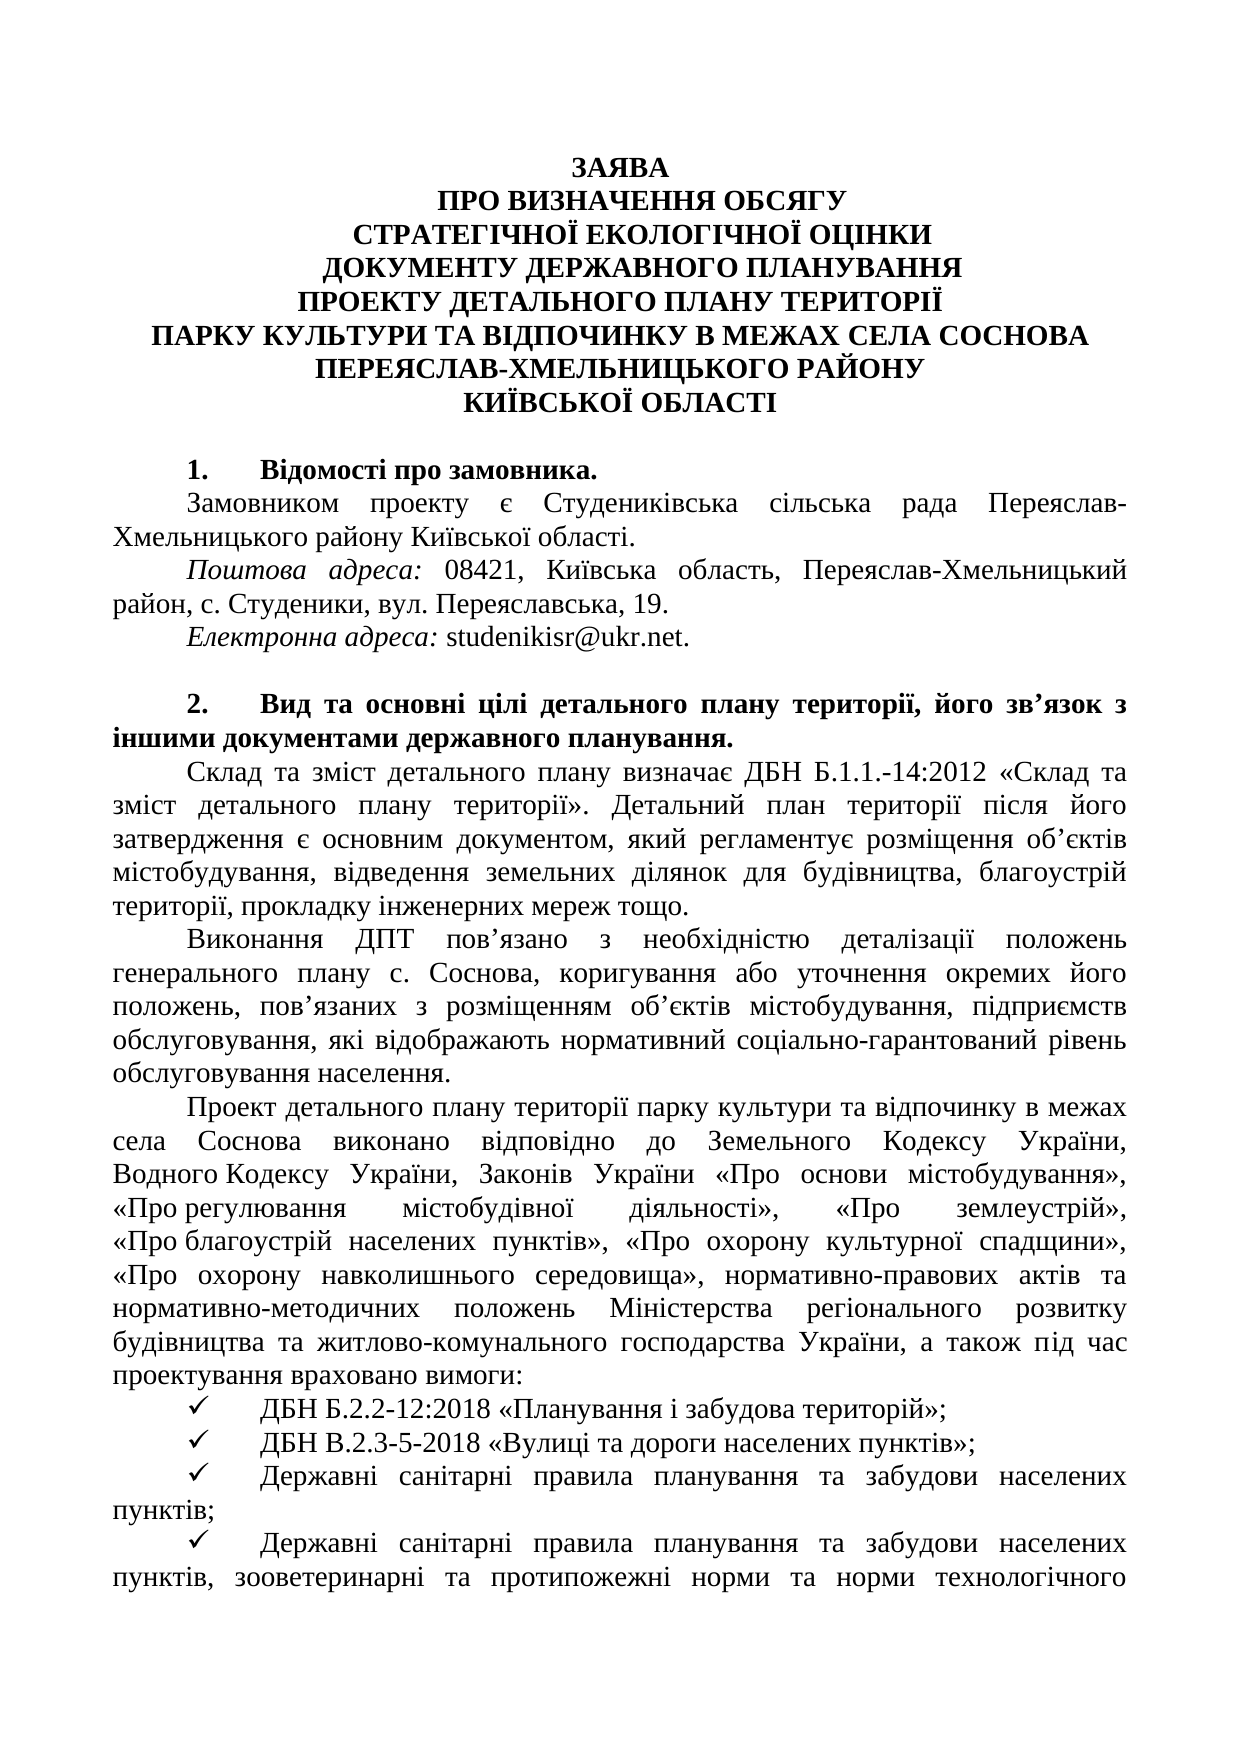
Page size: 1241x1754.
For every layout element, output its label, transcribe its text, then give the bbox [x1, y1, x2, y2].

text київської області [112, 385, 1128, 418]
text пРОЕКТУ детального плану території [112, 284, 1128, 318]
list ДБН В.2.3-5-2018 «Вулиці та дороги населених пунктів»; [112, 1425, 1128, 1458]
list Державні санітарні правила планування та забудови населених пунктів; [112, 1458, 1128, 1526]
list ДБН Б.2.2-12:2018 «Планування і забудова територій»; [112, 1391, 1128, 1425]
text ПРО ВИЗНАЧЕННЯ ОБСЯГУ [112, 183, 1128, 217]
list Відомості про замовника. [112, 452, 1128, 485]
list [112, 1526, 1128, 1593]
text парку культури та відпочинку в межах СЕЛА соснова переяслав-хмельницького району [112, 318, 1128, 385]
text Проект детального плану території парку культури та відпочинку в межах села Соснова виконано відповідно до Земельного Кодексу України, Водного Кодексу України, Законів України «Про основи містобудування», «Про регулювання містобудівної діяльності», «Про землеустрій», «Про благоустрій населених пунктів», «Про охорону культурної спадщини», «Про охорону навколишнього середовища», нормативно-правових актів та нормативно-методичних положень Міністерства регіонального розвитку будівництва та житлово-комунального господарства України, а також під час проектування враховано вимоги: [112, 1089, 1128, 1391]
text СТРАТЕГІЧНОЇ ЕКОЛОГІЧНОЇ ОЦІНКИ [112, 217, 1128, 251]
text Замовником проекту є Студениківська сільська рада Переяслав-Хмельницького району Київської області. [112, 485, 1128, 552]
list Вид та основні цілі детального плану території, його зв’язок з іншими документами державного планування. [112, 687, 1128, 754]
text Поштова адреса: 08421, Київська область, Переяслав-Хмельницький район, с. Студеники, вул. Переяславська, 19. [112, 552, 1128, 619]
text ДОКУМЕНТУ ДЕРЖАВНОГО ПЛАНУВАННЯ [112, 251, 1128, 284]
text Електронна адреса: studenikisr@ukr.net. [112, 619, 1128, 653]
text Склад та зміст детального плану визначає ДБН Б.1.1.-14:2012 «Склад та зміст детального плану території». Детальний план території після його затвердження є основним документом, який регламентує розміщення об’єктів містобудування, відведення земельних ділянок для будівництва, благоустрій території, прокладку інженерних мереж тощо. [112, 754, 1128, 921]
text Виконання ДПТ пов’язано з необхідністю деталізації положень генерального плану с. Соснова, коригування або уточнення окремих його положень, пов’язаних з розміщенням об’єктів містобудування, підприємств обслуговування, які відображають нормативний соціально-гарантований рівень обслуговування населення. [112, 921, 1128, 1089]
text ЗАЯВА [112, 150, 1128, 183]
